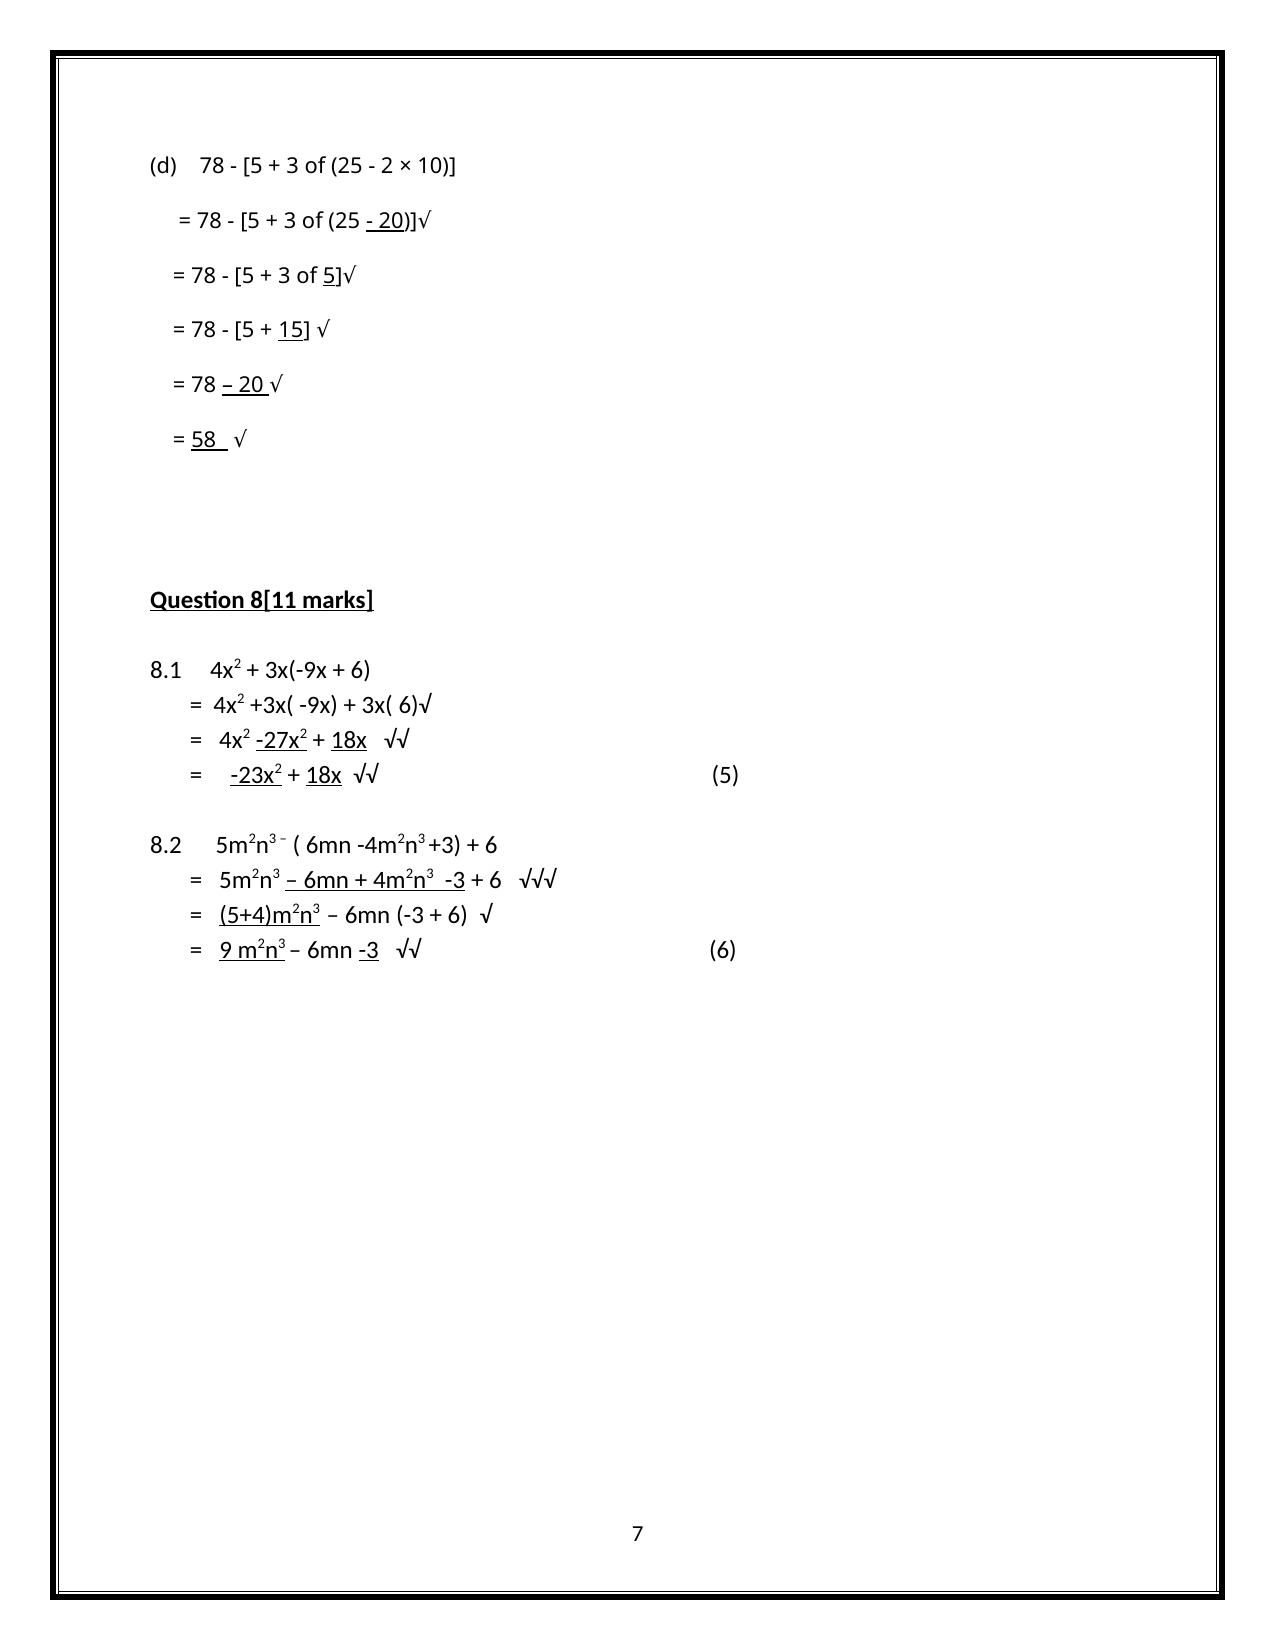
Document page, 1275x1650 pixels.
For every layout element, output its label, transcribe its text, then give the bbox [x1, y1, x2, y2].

text = 9 m2n3 – 6mn -3 √√ (6) [150, 934, 1125, 964]
text = 78 - [5 + 15] √ [150, 314, 1125, 344]
text = 78 - [5 + 3 of (25 - 20)]√ [150, 205, 1125, 234]
text (d) 78 - [5 + 3 of (25 - 2 × 10)] [150, 150, 1125, 180]
text = 78 - [5 + 3 of 5]√ [150, 259, 1125, 289]
text = 4x2 -27x2 + 18x √√ [150, 724, 1125, 754]
text 8.1 4x2 + 3x(-9x + 6) [150, 654, 1125, 684]
text = -23x2 + 18x √√ (5) [150, 759, 1125, 789]
text 8.2 5m2n3 – ( 6mn -4m2n3 +3) + 6 [150, 829, 1125, 859]
text = 4x2 +3x( -9x) + 3x( 6)√ [150, 689, 1125, 719]
text = 78 – 20 √ [150, 369, 1125, 399]
text = (5+4)m2n3 – 6mn (-3 + 6) √ [150, 899, 1125, 929]
text = 58 √ [150, 424, 1125, 454]
text Question 8[11 marks] [150, 584, 1125, 614]
text = 5m2n3 – 6mn + 4m2n3 -3 + 6 √√√ [150, 864, 1125, 894]
